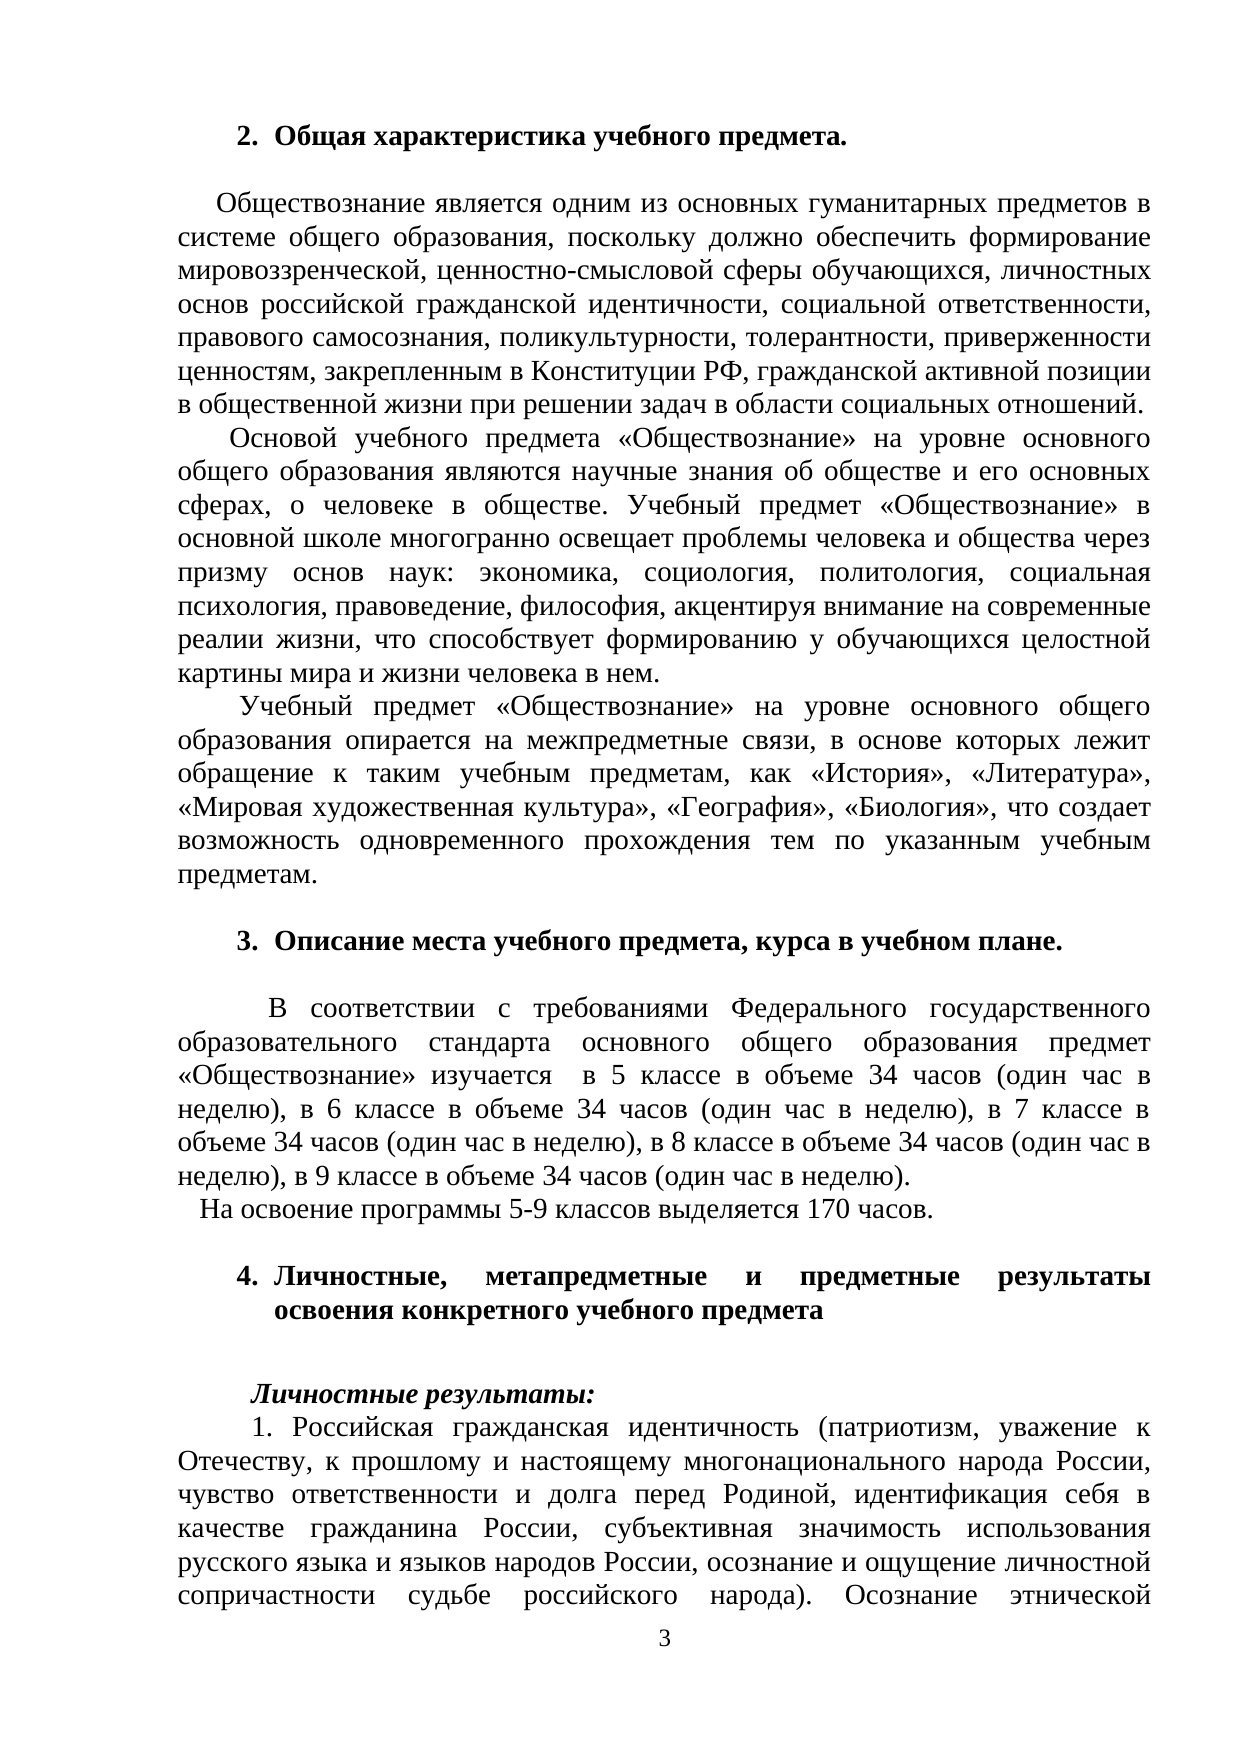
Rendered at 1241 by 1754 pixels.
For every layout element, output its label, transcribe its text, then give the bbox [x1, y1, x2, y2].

list Общая характеристика учебного предмета. [236, 118, 1152, 152]
text В соответствии с требованиями Федерального государственного образовательного стандарта основного общего образования предмет «Обществознание» изучается в 5 классе в объеме 34 часов (один час в неделю), в 6 классе в объеме 34 часов (один час в неделю), в 7 классе в объеме 34 часов (один час в неделю), в 8 классе в объеме 34 часов (один час в неделю), в 9 классе в объеме 34 часов (один час в неделю). [177, 990, 1152, 1191]
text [177, 1409, 1152, 1611]
text На освоение программы 5-9 классов выделяется 170 часов. [177, 1191, 1152, 1225]
text Основой учебного предмета «Обществознание» на уровне основного общего образования являются научные знания об обществе и его основных сферах, о человеке в обществе. Учебный предмет «Обществознание» в основной школе многогранно освещает проблемы человека и общества через призму основ наук: экономика, социология, политология, социальная психология, правоведение, философия, акцентируя внимание на современные реалии жизни, что способствует формированию у обучающихся целостной картины мира и жизни человека в нем. [177, 420, 1152, 688]
text Учебный предмет «Обществознание» на уровне основного общего образования опирается на межпредметные связи, в основе которых лежит обращение к таким учебным предметам, как «История», «Литература», «Мировая художественная культура», «География», «Биология», что создает возможность одновременного прохождения тем по указанным учебным предметам. [177, 688, 1152, 889]
text Обществознание является одним из основных гуманитарных предметов в системе общего образования, поскольку должно обеспечить формирование мировоззренческой, ценностно-смысловой сферы обучающихся, личностных основ российской гражданской идентичности, социальной ответственности, правового самосознания, поликультурности, толерантности, приверженности ценностям, закрепленным в Конституции РФ, гражданской активной позиции в общественной жизни при решении задач в области социальных отношений. [177, 185, 1152, 420]
subtitle Личностные результаты: [177, 1376, 1152, 1409]
list Описание места учебного предмета, курса в учебном плане. [236, 923, 1152, 957]
list Личностные, метапредметные и предметные результаты освоения конкретного учебного предмета [236, 1258, 1152, 1326]
